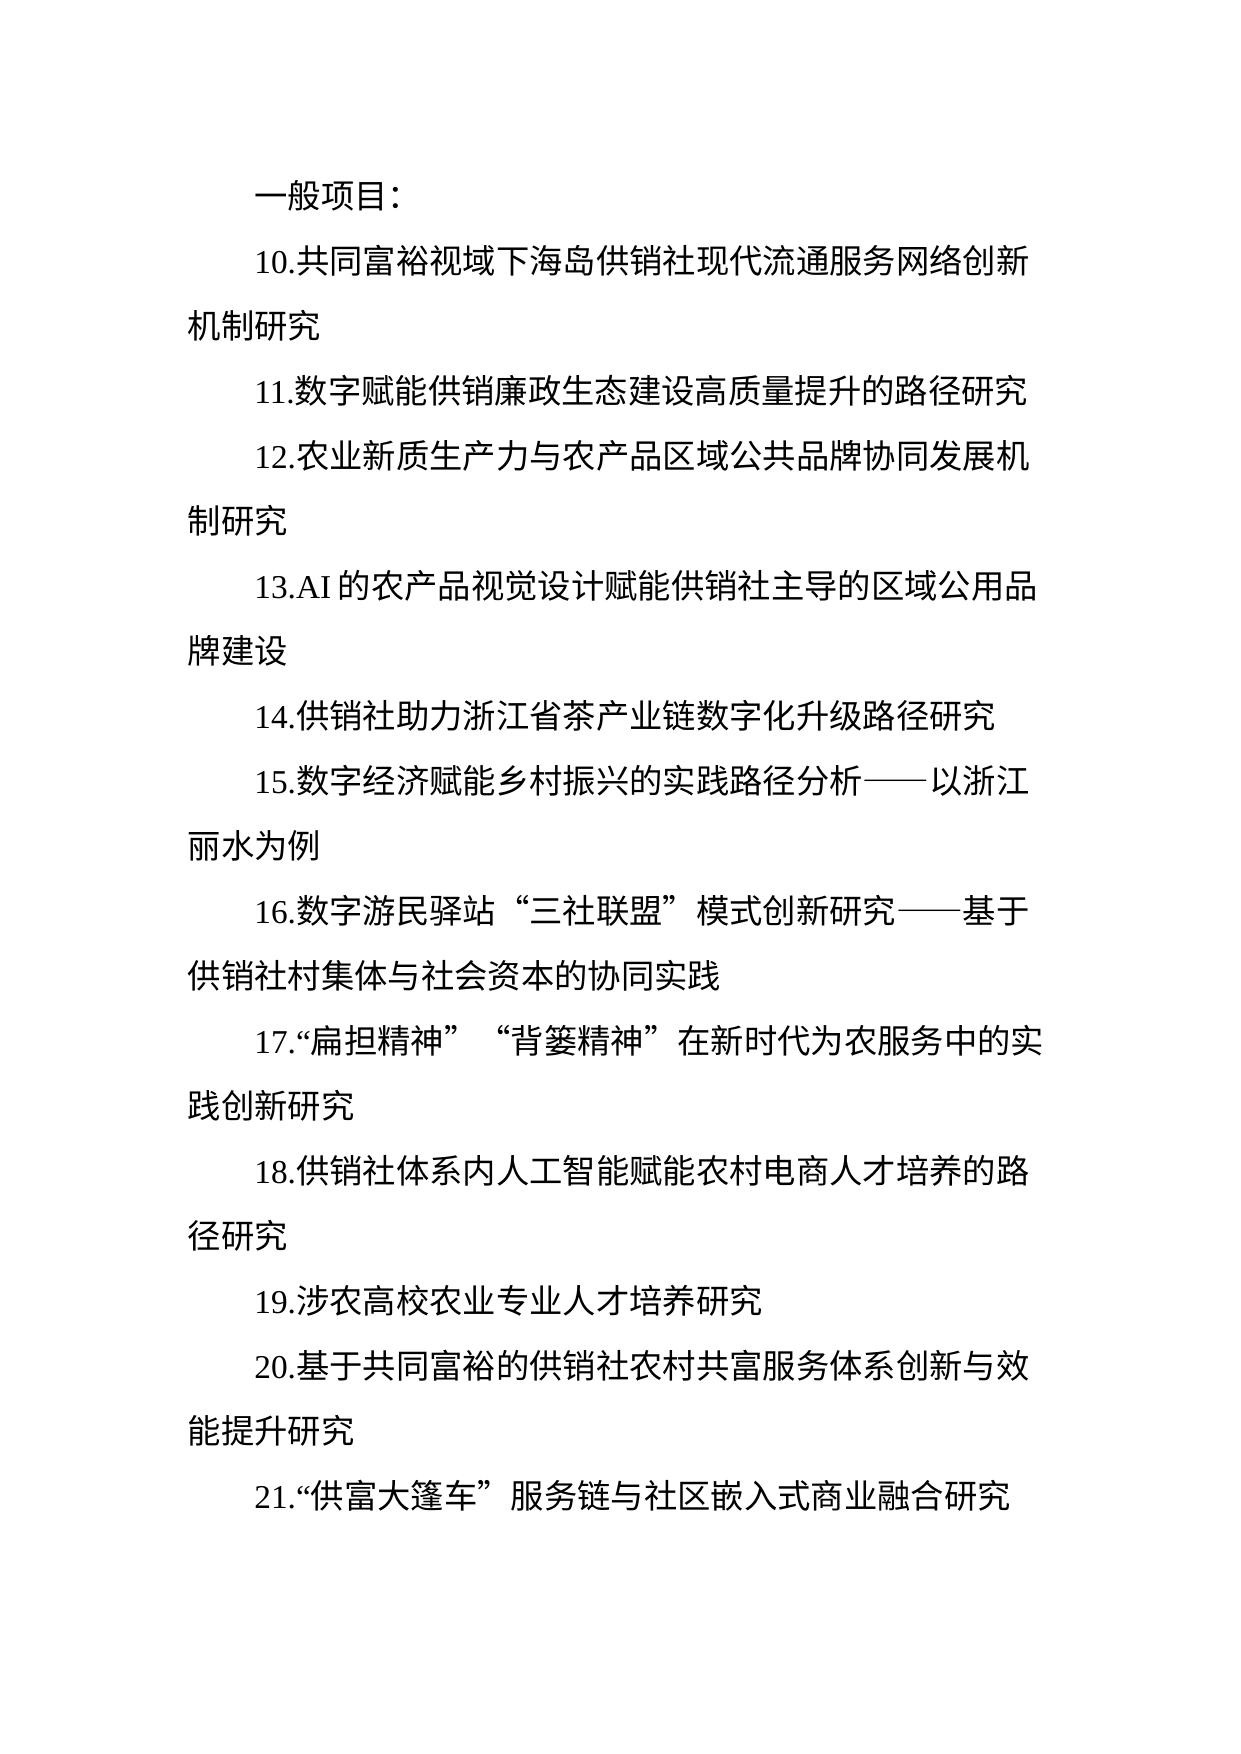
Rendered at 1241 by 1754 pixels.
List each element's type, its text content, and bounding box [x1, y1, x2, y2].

text 10.共同富裕视域下海岛供销社现代流通服务网络创新机制研究 [187, 227, 1053, 357]
text 17.“扁担精神”“背篓精神”在新时代为农服务中的实践创新研究 [187, 1007, 1053, 1137]
text 20.基于共同富裕的供销社农村共富服务体系创新与效能提升研究 [187, 1332, 1053, 1462]
text 19.涉农高校农业专业人才培养研究 [187, 1267, 1053, 1332]
text 15.数字经济赋能乡村振兴的实践路径分析——以浙江丽水为例 [187, 747, 1053, 877]
text 18.供销社体系内人工智能赋能农村电商人才培养的路径研究 [187, 1137, 1053, 1267]
text 12.农业新质生产力与农产品区域公共品牌协同发展机制研究 [187, 422, 1053, 552]
text 一般项目： [187, 162, 1053, 227]
text 13.AI的农产品视觉设计赋能供销社主导的区域公用品牌建设 [187, 552, 1053, 682]
text 14.供销社助力浙江省茶产业链数字化升级路径研究 [187, 682, 1053, 747]
text 16.数字游民驿站“三社联盟”模式创新研究——基于供销社村集体与社会资本的协同实践 [187, 877, 1053, 1007]
text 21.“供富大篷车”服务链与社区嵌入式商业融合研究 [187, 1462, 1053, 1527]
text 11.数字赋能供销廉政生态建设高质量提升的路径研究 [187, 357, 1053, 422]
